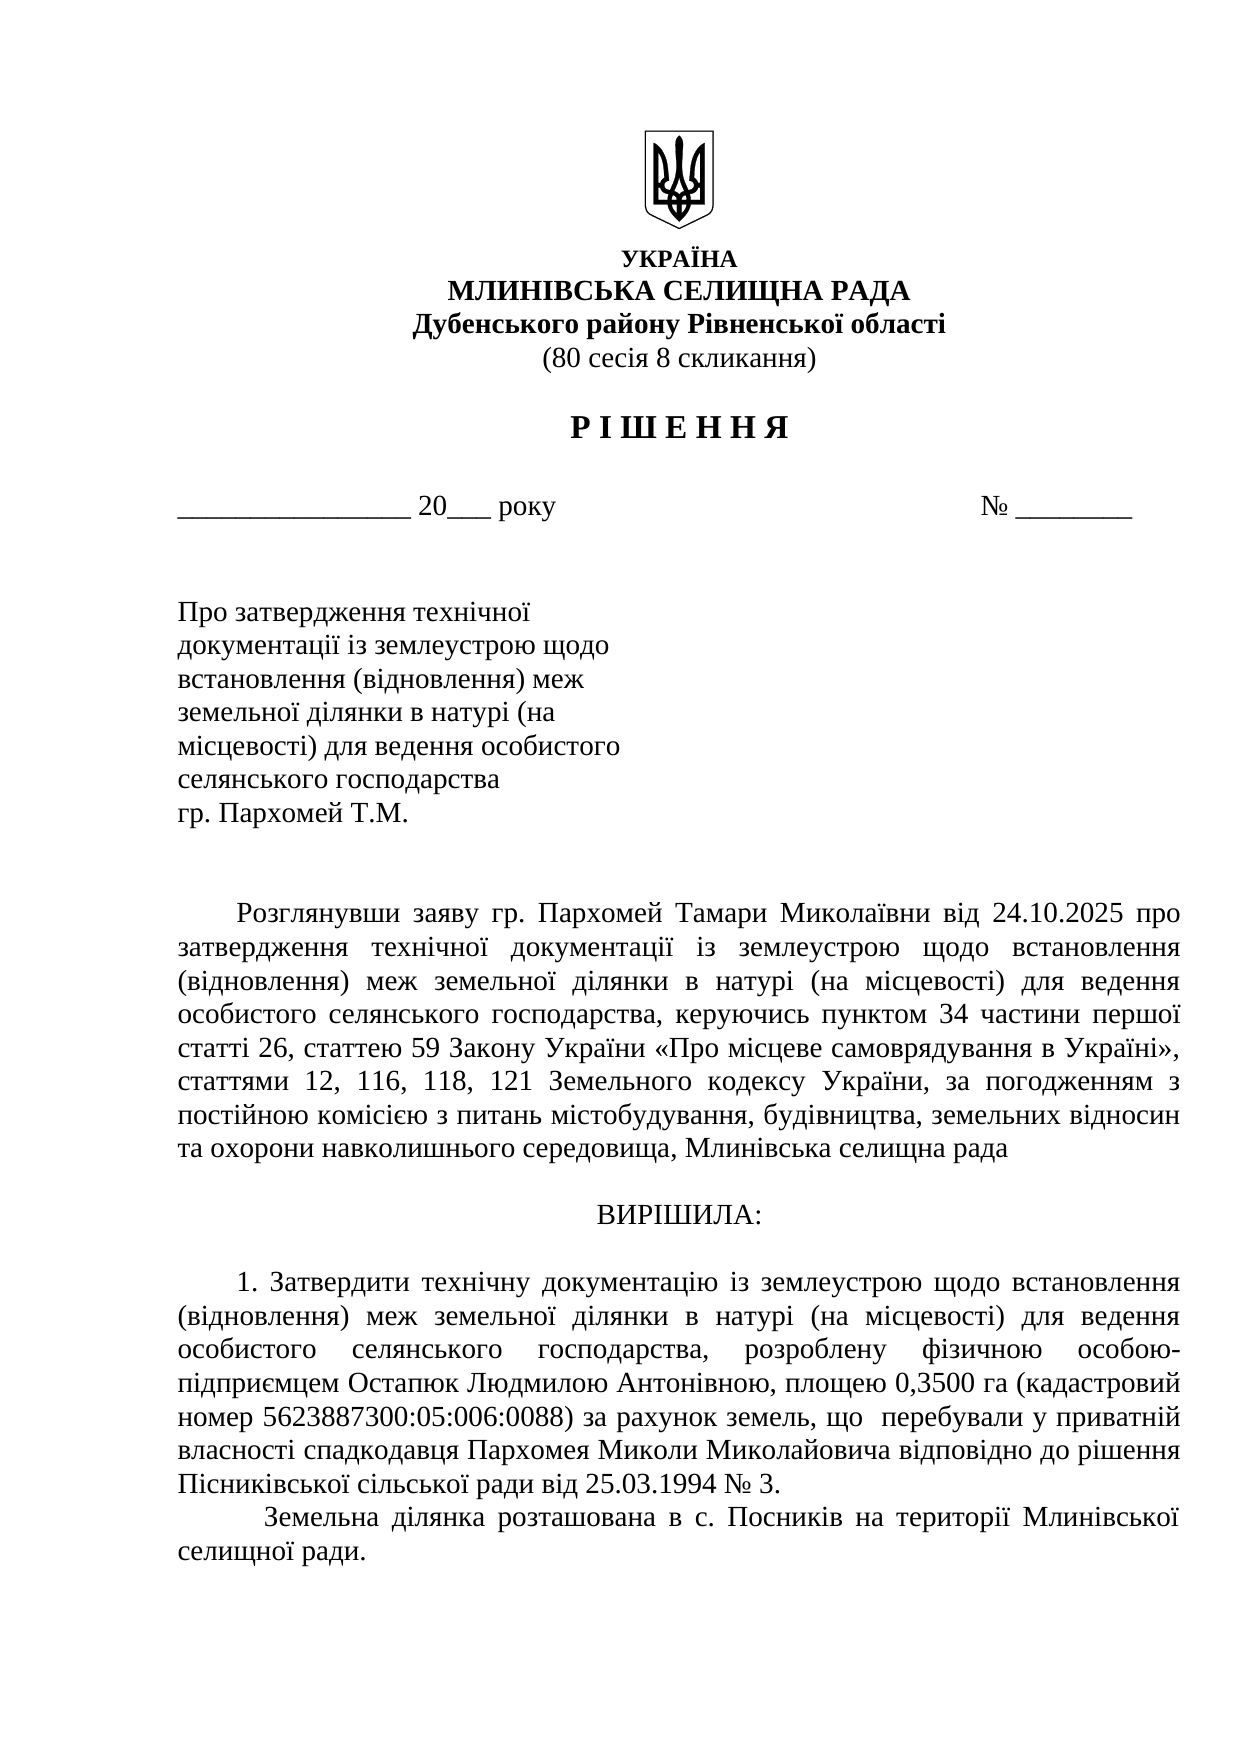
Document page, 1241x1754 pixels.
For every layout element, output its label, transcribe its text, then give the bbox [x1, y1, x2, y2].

list Земельна ділянка розташована в с. Посників на території Млинівської селищної ради. [177, 1499, 1181, 1566]
text гр. Пархомей Т.М. [177, 795, 694, 828]
text Про затвердження технічної документації із землеустрою щодо встановлення (відновлення) меж земельної ділянки в натурі (на місцевості) для ведення особистого селянського господарства [177, 594, 694, 795]
text МЛИНІВСЬКА СЕЛИЩНА РАДА [177, 273, 1181, 306]
text 1. Затвердити технічну документацію із землеустрою щодо встановлення (відновлення) меж земельної ділянки в натурі (на місцевості) для ведення особистого селянського господарства, розроблену фізичною особою-підприємцем Остапюк Людмилою Антонівною, площею 0,3500 га (кадастровий номер 5623887300:05:006:0088) за рахунок земель, що перебували у приватній власності спадкодавця Пархомея Миколи Миколайовича відповідно до рішення Пісниківської сільської ради від 25.03.1994 № 3. [177, 1264, 1181, 1499]
text Р І Ш Е Н Н Я [177, 407, 1181, 445]
text УКРАЇНА [177, 244, 1181, 273]
text ВИРІШИЛА: [177, 1197, 1181, 1231]
text (80 сесія 8 скликання) [177, 340, 1181, 373]
text Дубенського району Рівненської області [177, 306, 1181, 340]
text ________________ 20___ року № ________ [177, 488, 1181, 522]
text Розглянувши заяву гр. Пархомей Тамари Миколаївни від 24.10.2025 про затвердження технічної документації із землеустрою щодо встановлення (відновлення) меж земельної ділянки в натурі (на місцевості) для ведення особистого селянського господарства, керуючись пунктом 34 частини першої статті 26, статтею 59 Закону України «Про місцеве самоврядування в Україні», статтями 12, 116, 118, 121 Земельного кодексу України, за погодженням з постійною комісією з питань містобудування, будівництва, земельних відносин та охорони навколишнього середовища, Млинівська селищна рада [177, 896, 1181, 1164]
